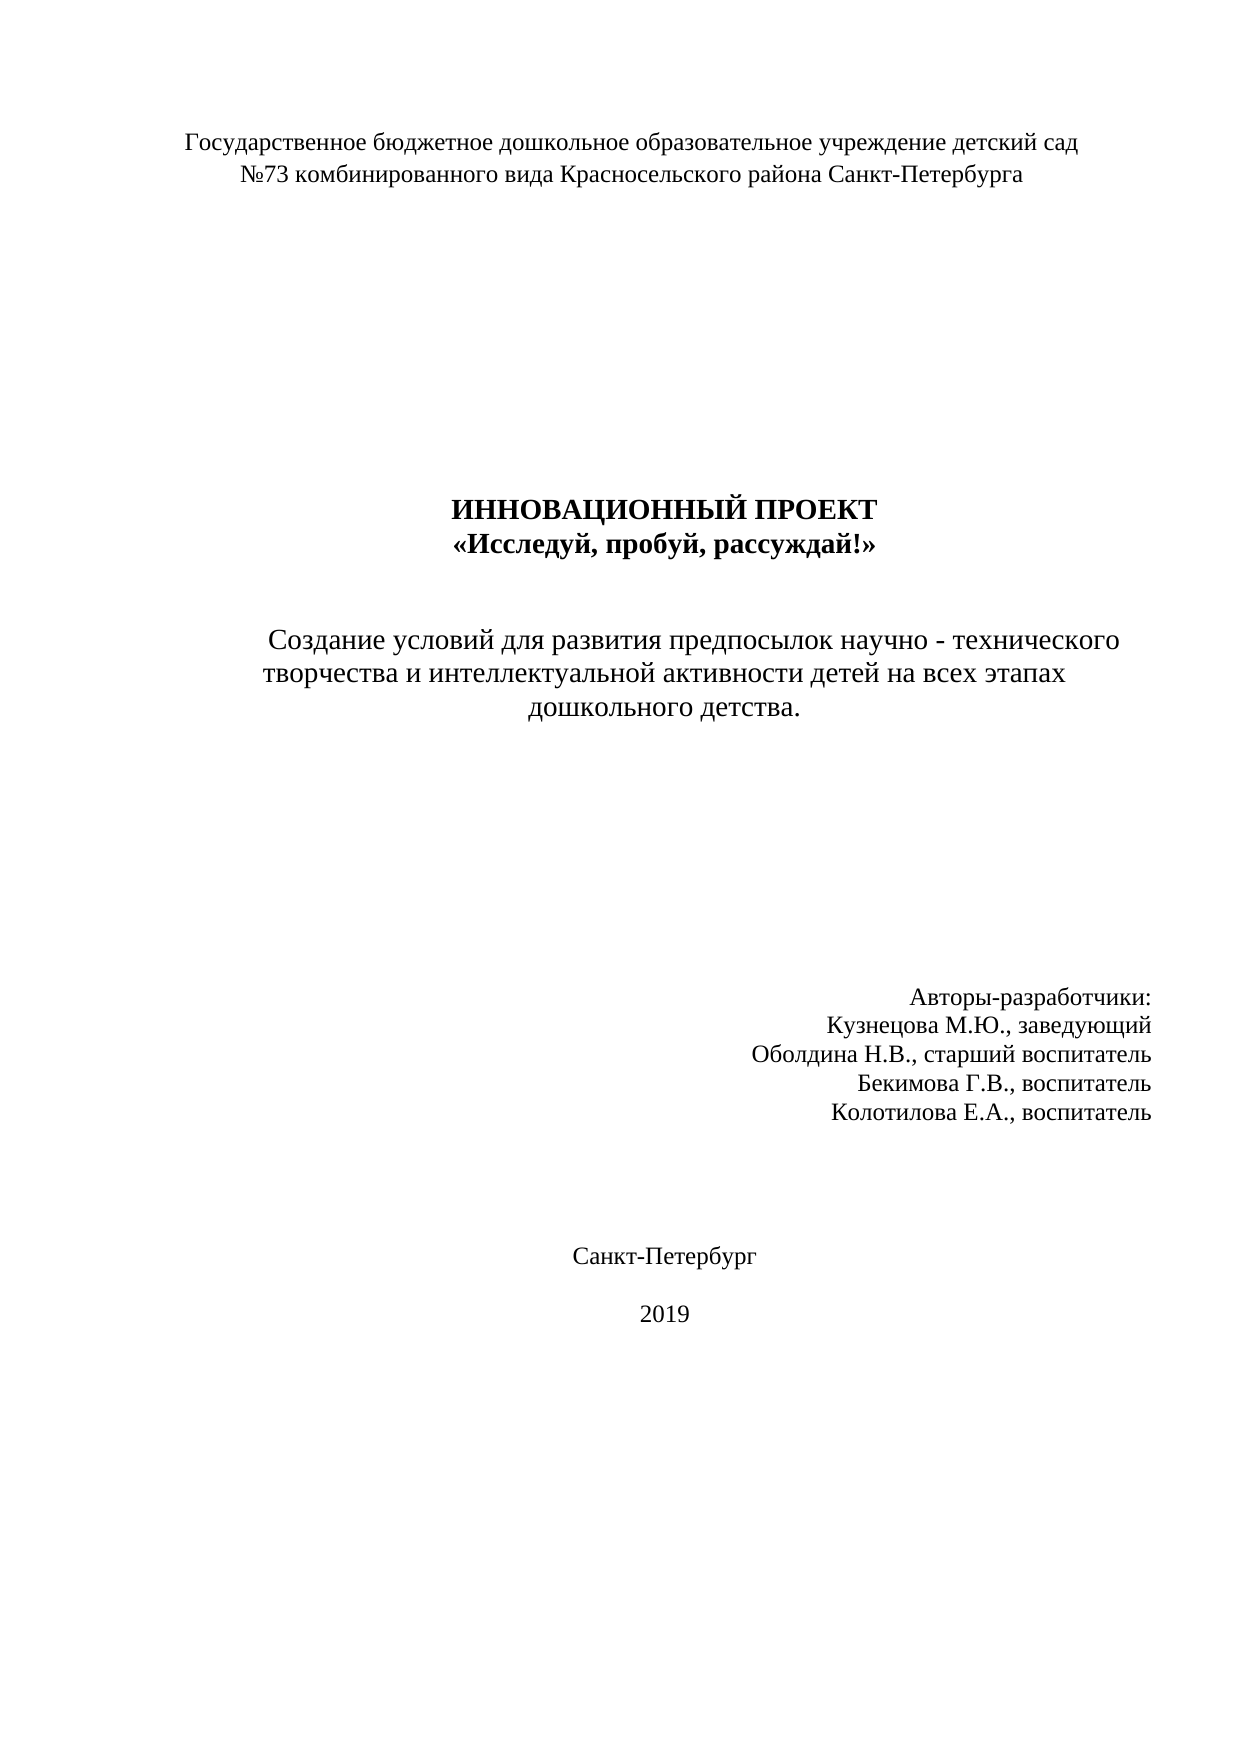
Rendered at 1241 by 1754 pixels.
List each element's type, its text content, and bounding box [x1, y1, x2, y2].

text Бекимова Г.В., воспитатель [177, 1068, 1152, 1097]
text Колотилова Е.А., воспитатель [177, 1097, 1152, 1126]
text 2019 [177, 1299, 1152, 1328]
text Санкт-Петербург [177, 1241, 1152, 1270]
text Государственное бюджетное дошкольное образовательное учреждение детский сад №73 комбинированного вида Красносельского района Санкт-Петербурга [177, 127, 1086, 188]
text Создание условий для развития предпосылок научно - технического творчества и интеллектуальной активности детей на всех этапах дошкольного детства. [177, 622, 1152, 723]
text Авторы-разработчики: [177, 982, 1152, 1011]
text «Исследуй, пробуй, рассуждай!» [177, 526, 1152, 559]
text ИННОВАЦИОННЫЙ ПРОЕКТ [177, 492, 1152, 526]
text Оболдина Н.В., старший воспитатель [177, 1039, 1152, 1068]
text Кузнецова М.Ю., заведующий [177, 1011, 1152, 1039]
